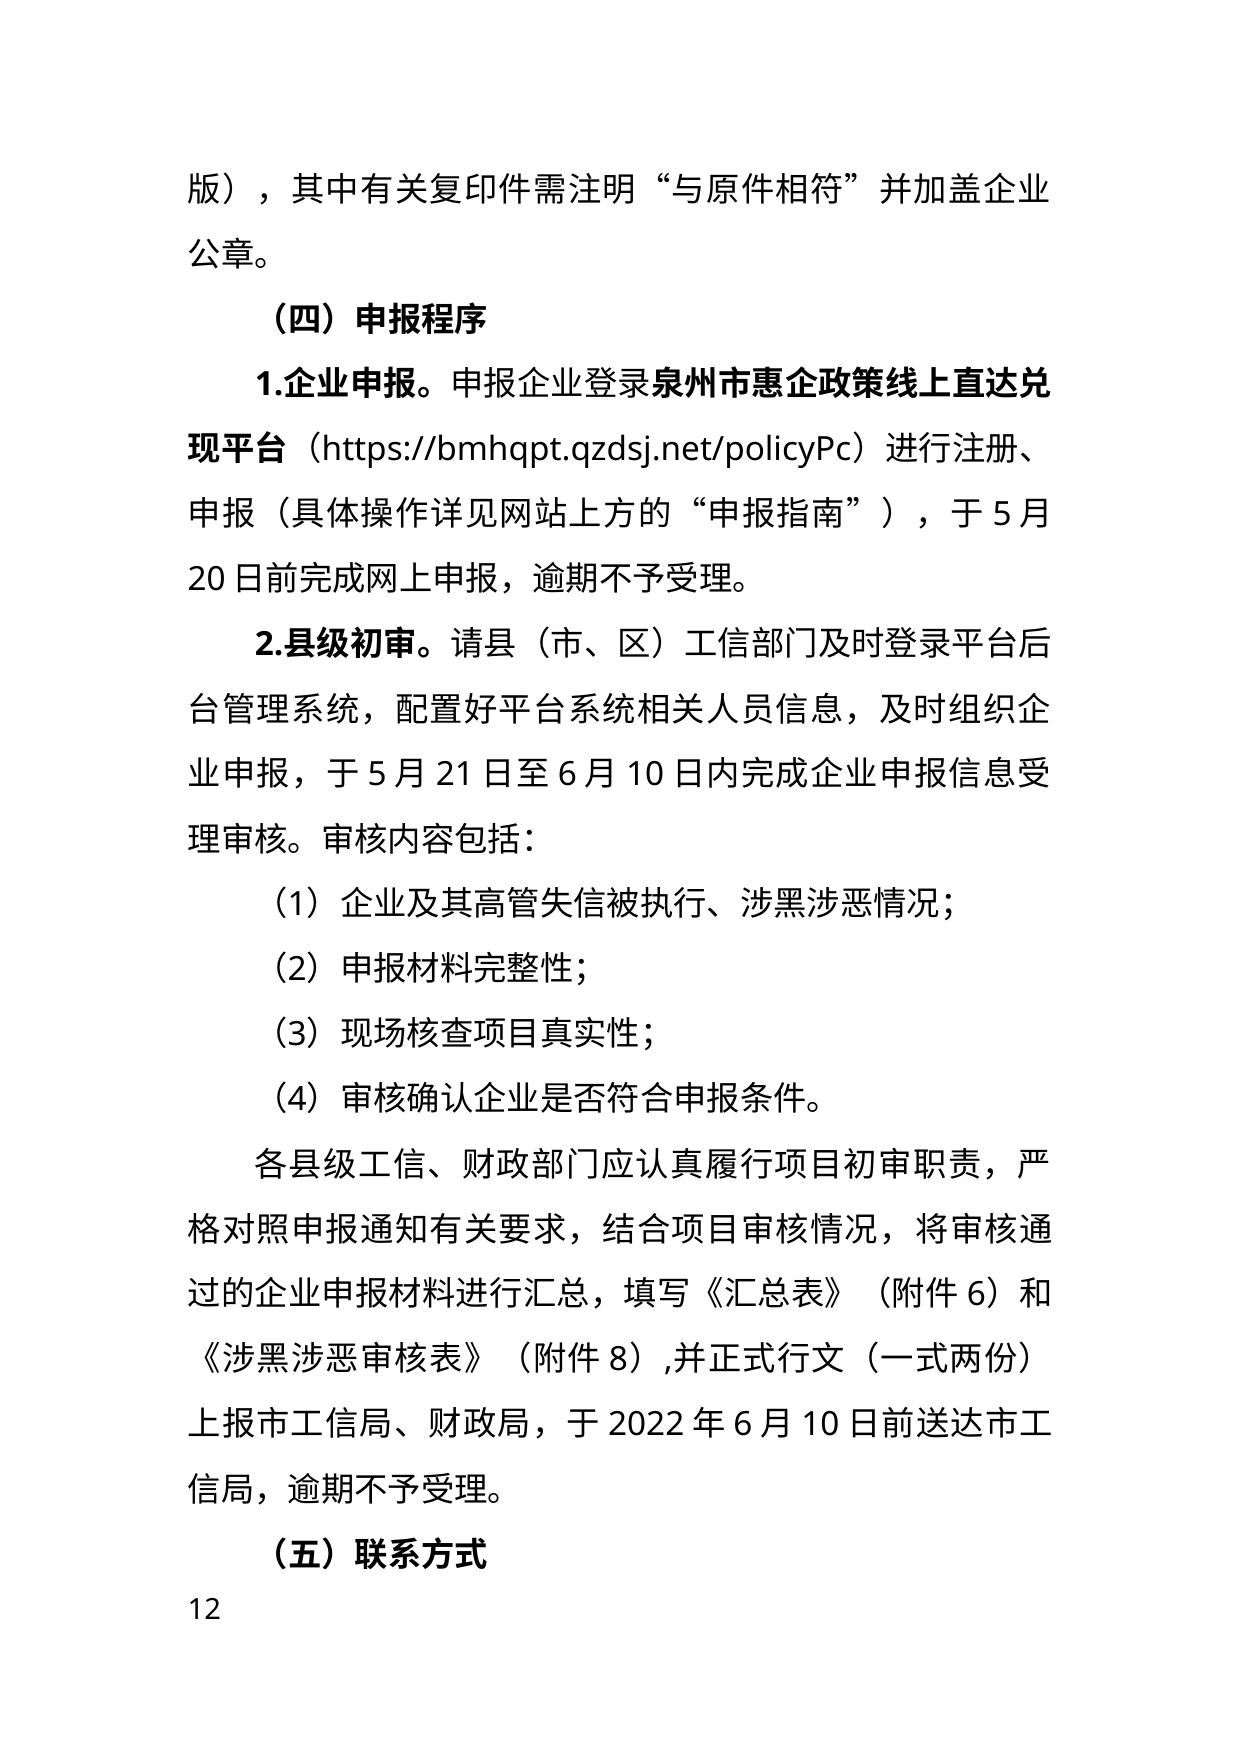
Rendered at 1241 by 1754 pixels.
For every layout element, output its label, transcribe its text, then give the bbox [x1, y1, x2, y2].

text （4）审核确认企业是否符合申报条件。 [187, 1064, 1053, 1129]
text （3）现场核查项目真实性； [187, 999, 1053, 1064]
text 1.企业申报。申报企业登录泉州市惠企政策线上直达兑现平台（https://bmhqpt.qzdsj.net/policyPc）进行注册、申报（具体操作详见网站上方的“申报指南”），于5月20日前完成网上申报，逾期不予受理。 [187, 349, 1053, 609]
text （五）联系方式 [187, 1519, 1053, 1584]
text （1）企业及其高管失信被执行、涉黑涉恶情况； [187, 869, 1053, 934]
text （四）申报程序 [187, 284, 1053, 349]
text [187, 154, 1053, 284]
text 2.县级初审。请县（市、区）工信部门及时登录平台后台管理系统，配置好平台系统相关人员信息，及时组织企业申报，于5月21日至6月10日内完成企业申报信息受理审核。审核内容包括： [187, 609, 1053, 869]
text 各县级工信、财政部门应认真履行项目初审职责，严格对照申报通知有关要求，结合项目审核情况，将审核通过的企业申报材料进行汇总，填写《汇总表》（附件6）和《涉黑涉恶审核表》（附件8）,并正式行文（一式两份）上报市工信局、财政局，于2022年6月10日前送达市工信局，逾期不予受理。 [187, 1129, 1053, 1519]
text （2）申报材料完整性； [187, 934, 1053, 999]
